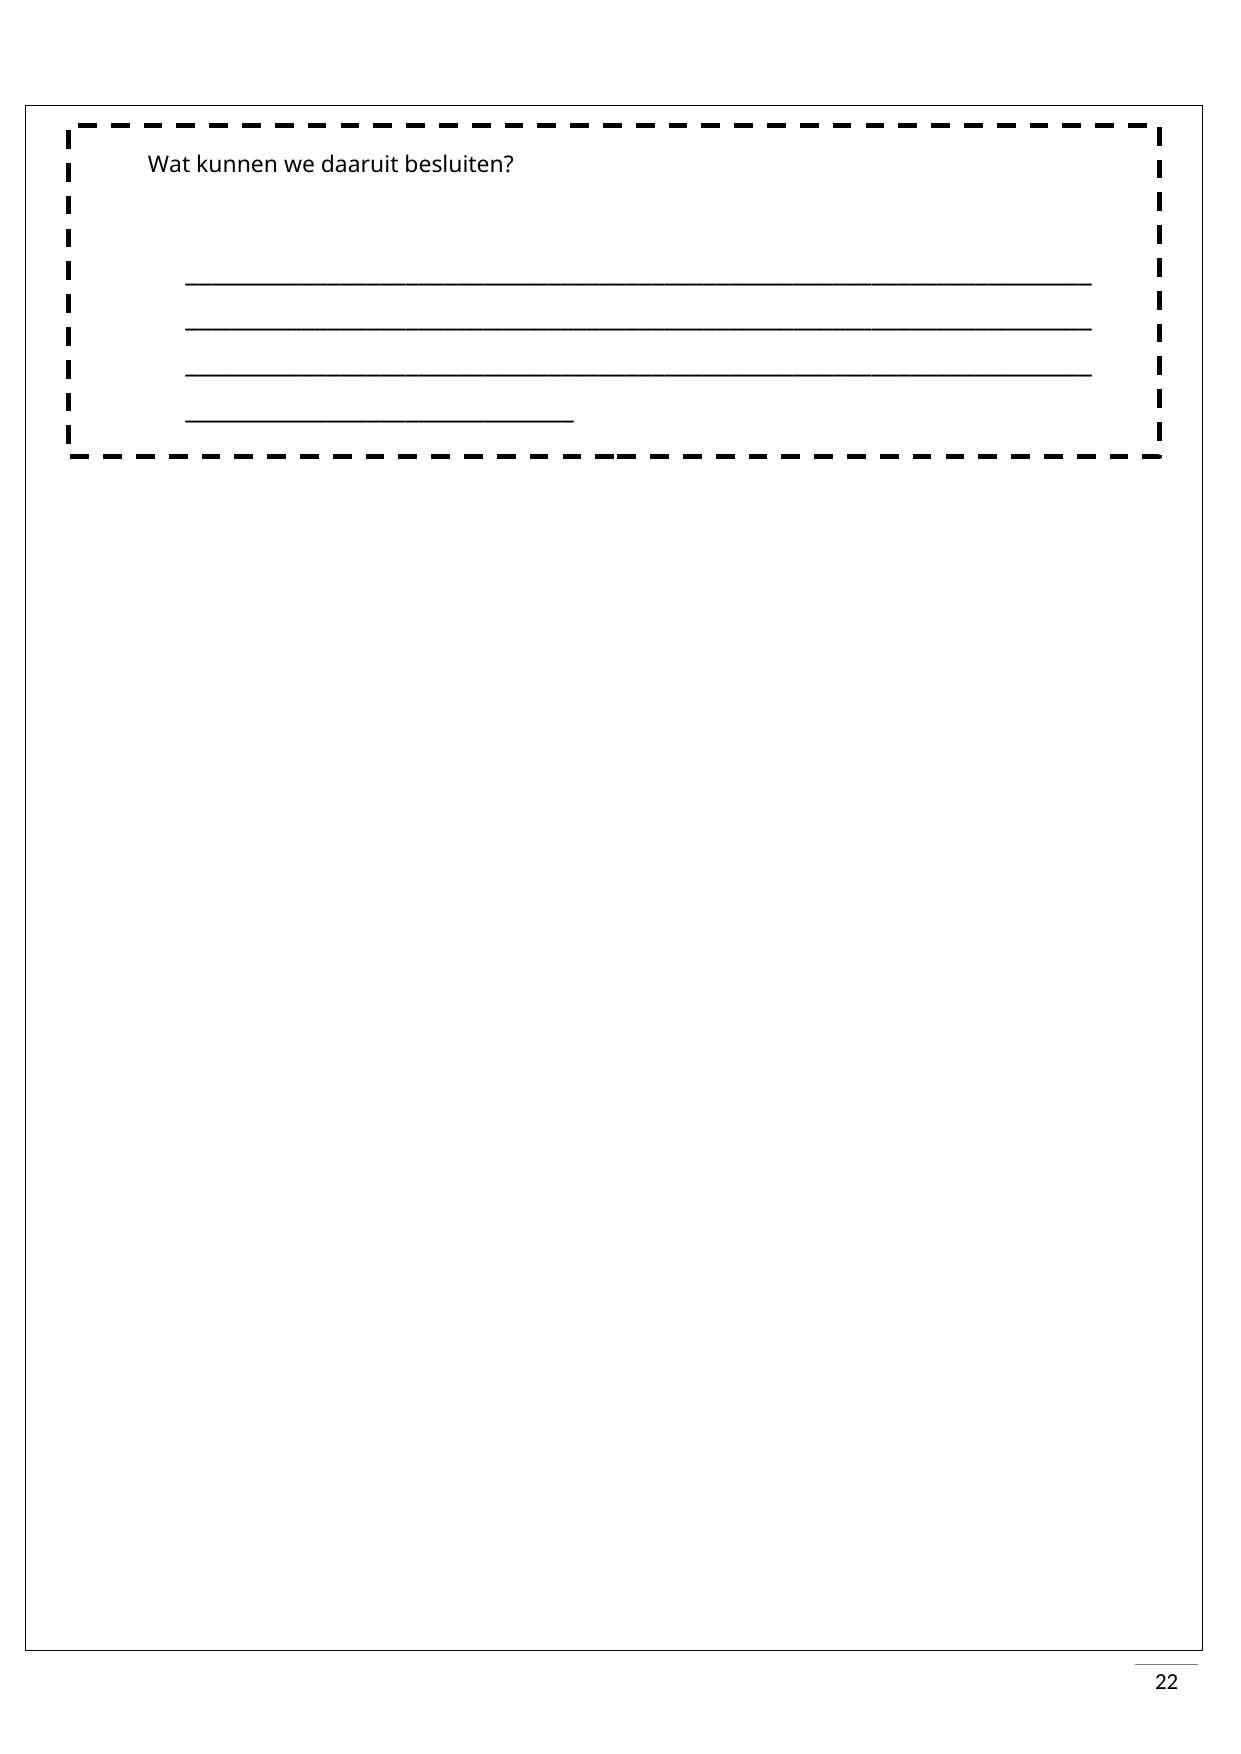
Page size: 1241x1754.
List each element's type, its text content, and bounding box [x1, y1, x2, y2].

list ________________________________________________________________________________________________________________________________________________________________________________________________________________________________________________ [185, 204, 1093, 427]
